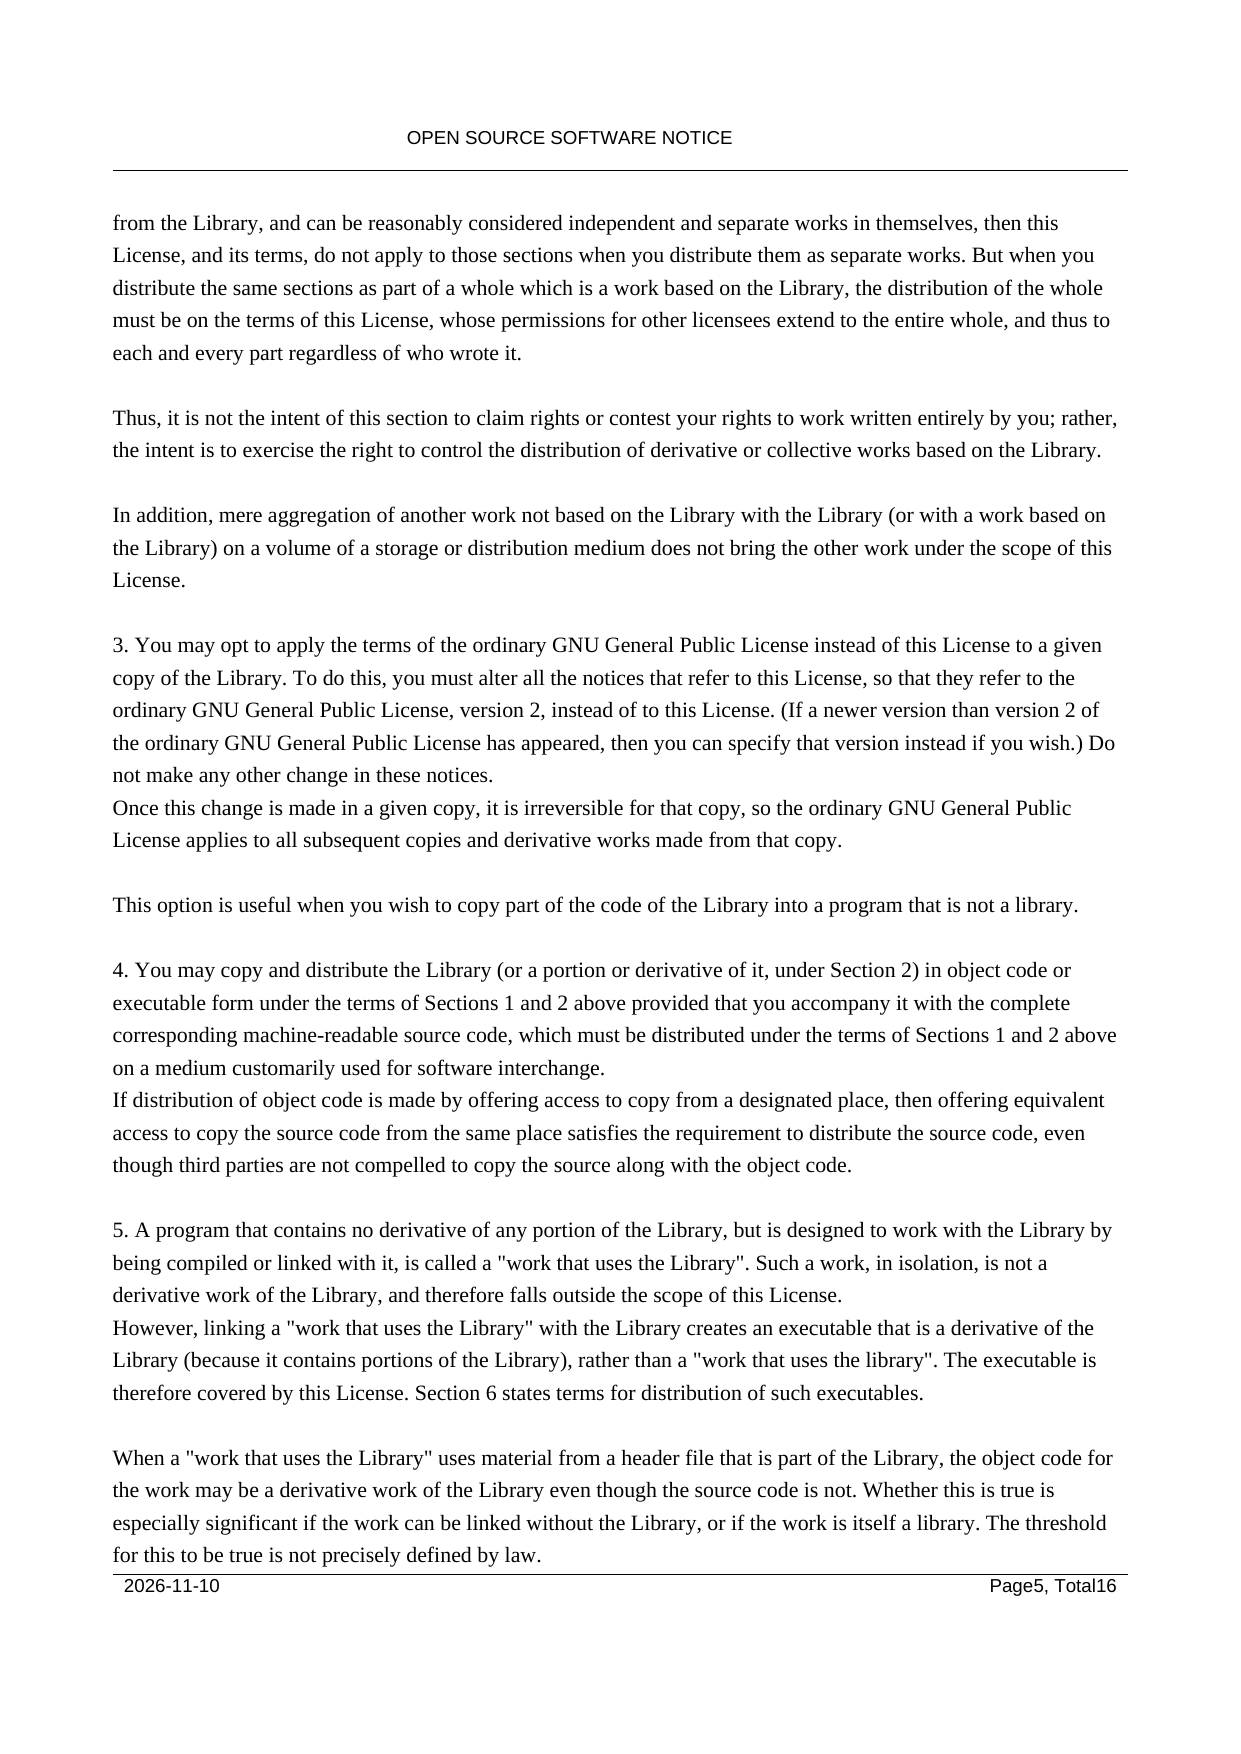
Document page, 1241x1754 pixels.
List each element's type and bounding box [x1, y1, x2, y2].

text [112, 206, 1128, 1571]
